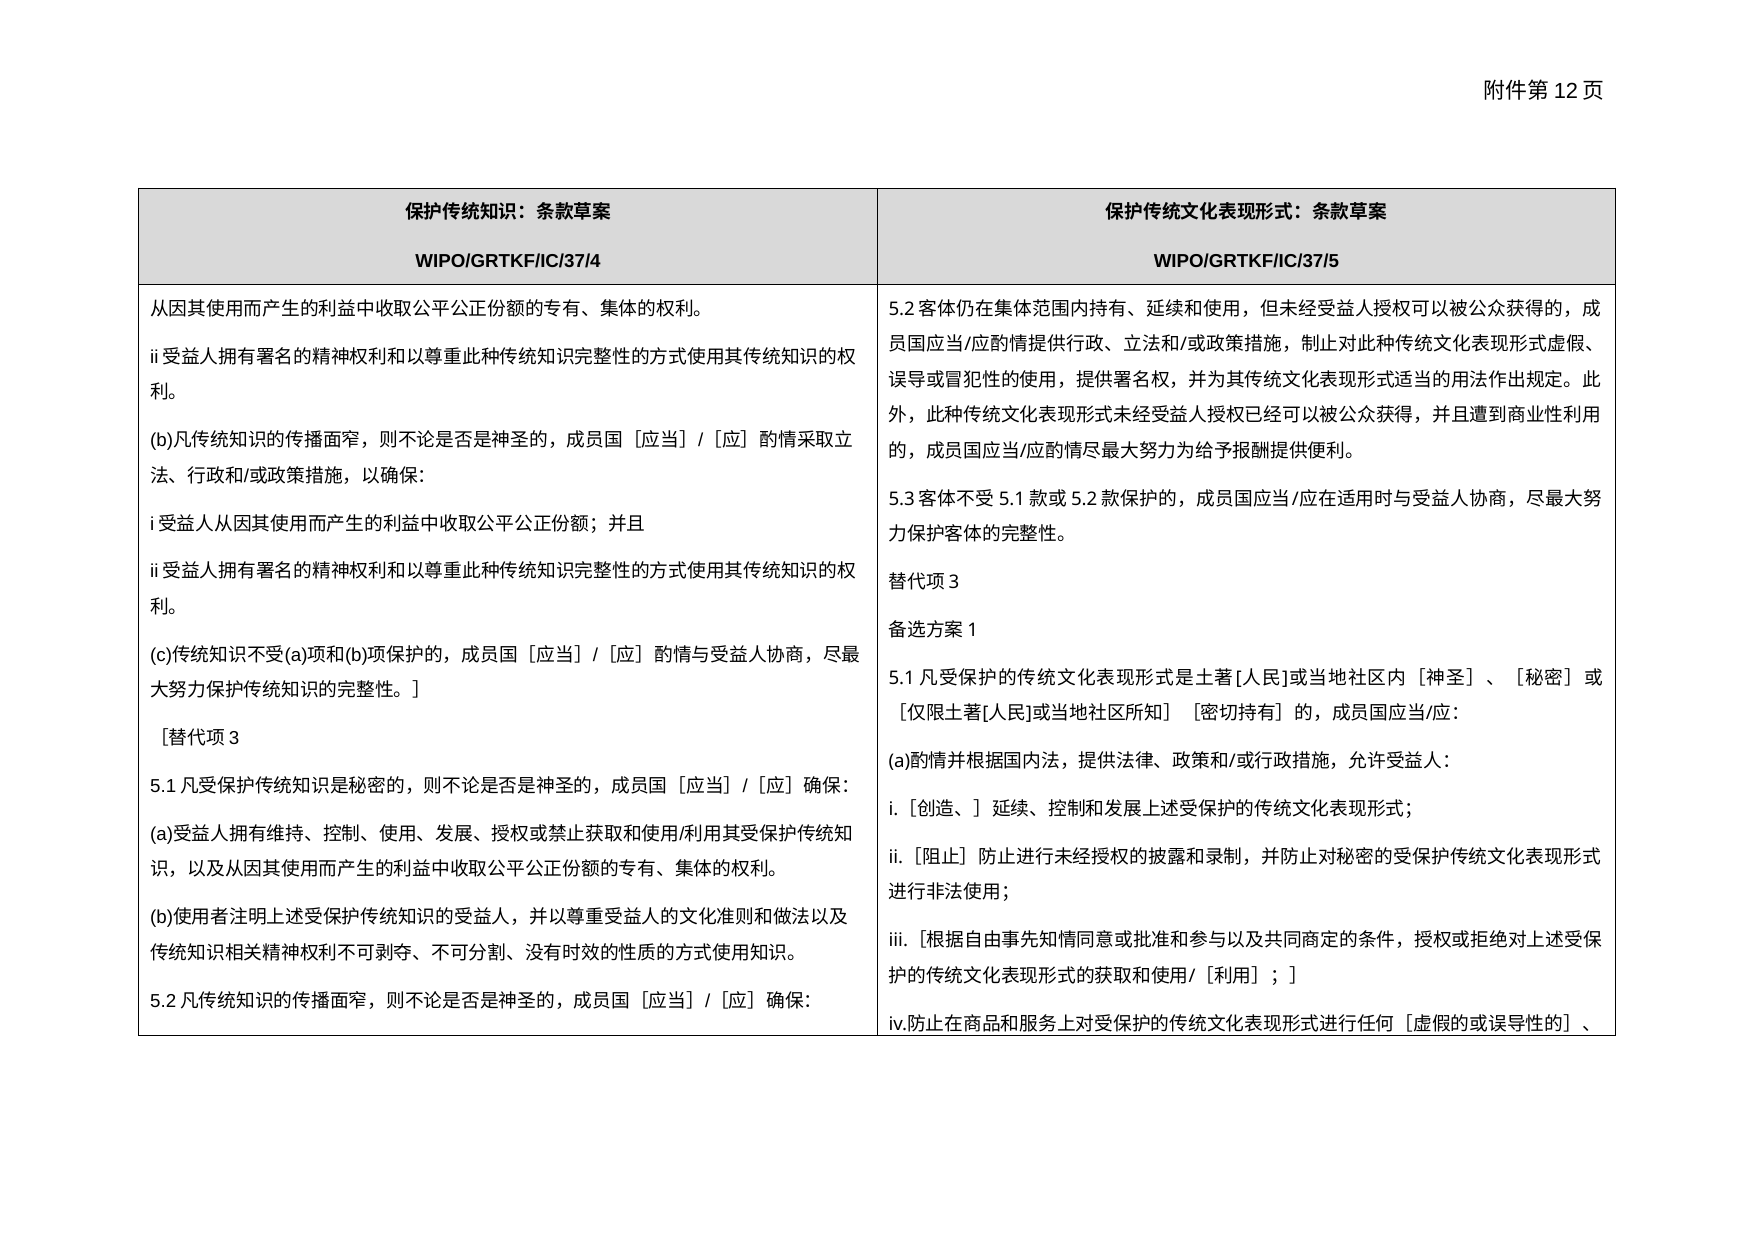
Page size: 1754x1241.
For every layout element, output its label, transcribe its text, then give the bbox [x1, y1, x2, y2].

table_header 保护传统知识：条款草案 WIPO/GRTKF/IC/37/4 [139, 189, 877, 284]
table_header 保护传统文化表现形式：条款草案 WIPO/GRTKF/IC/37/5 [878, 189, 1615, 284]
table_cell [139, 285, 877, 1035]
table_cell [878, 285, 1615, 1035]
